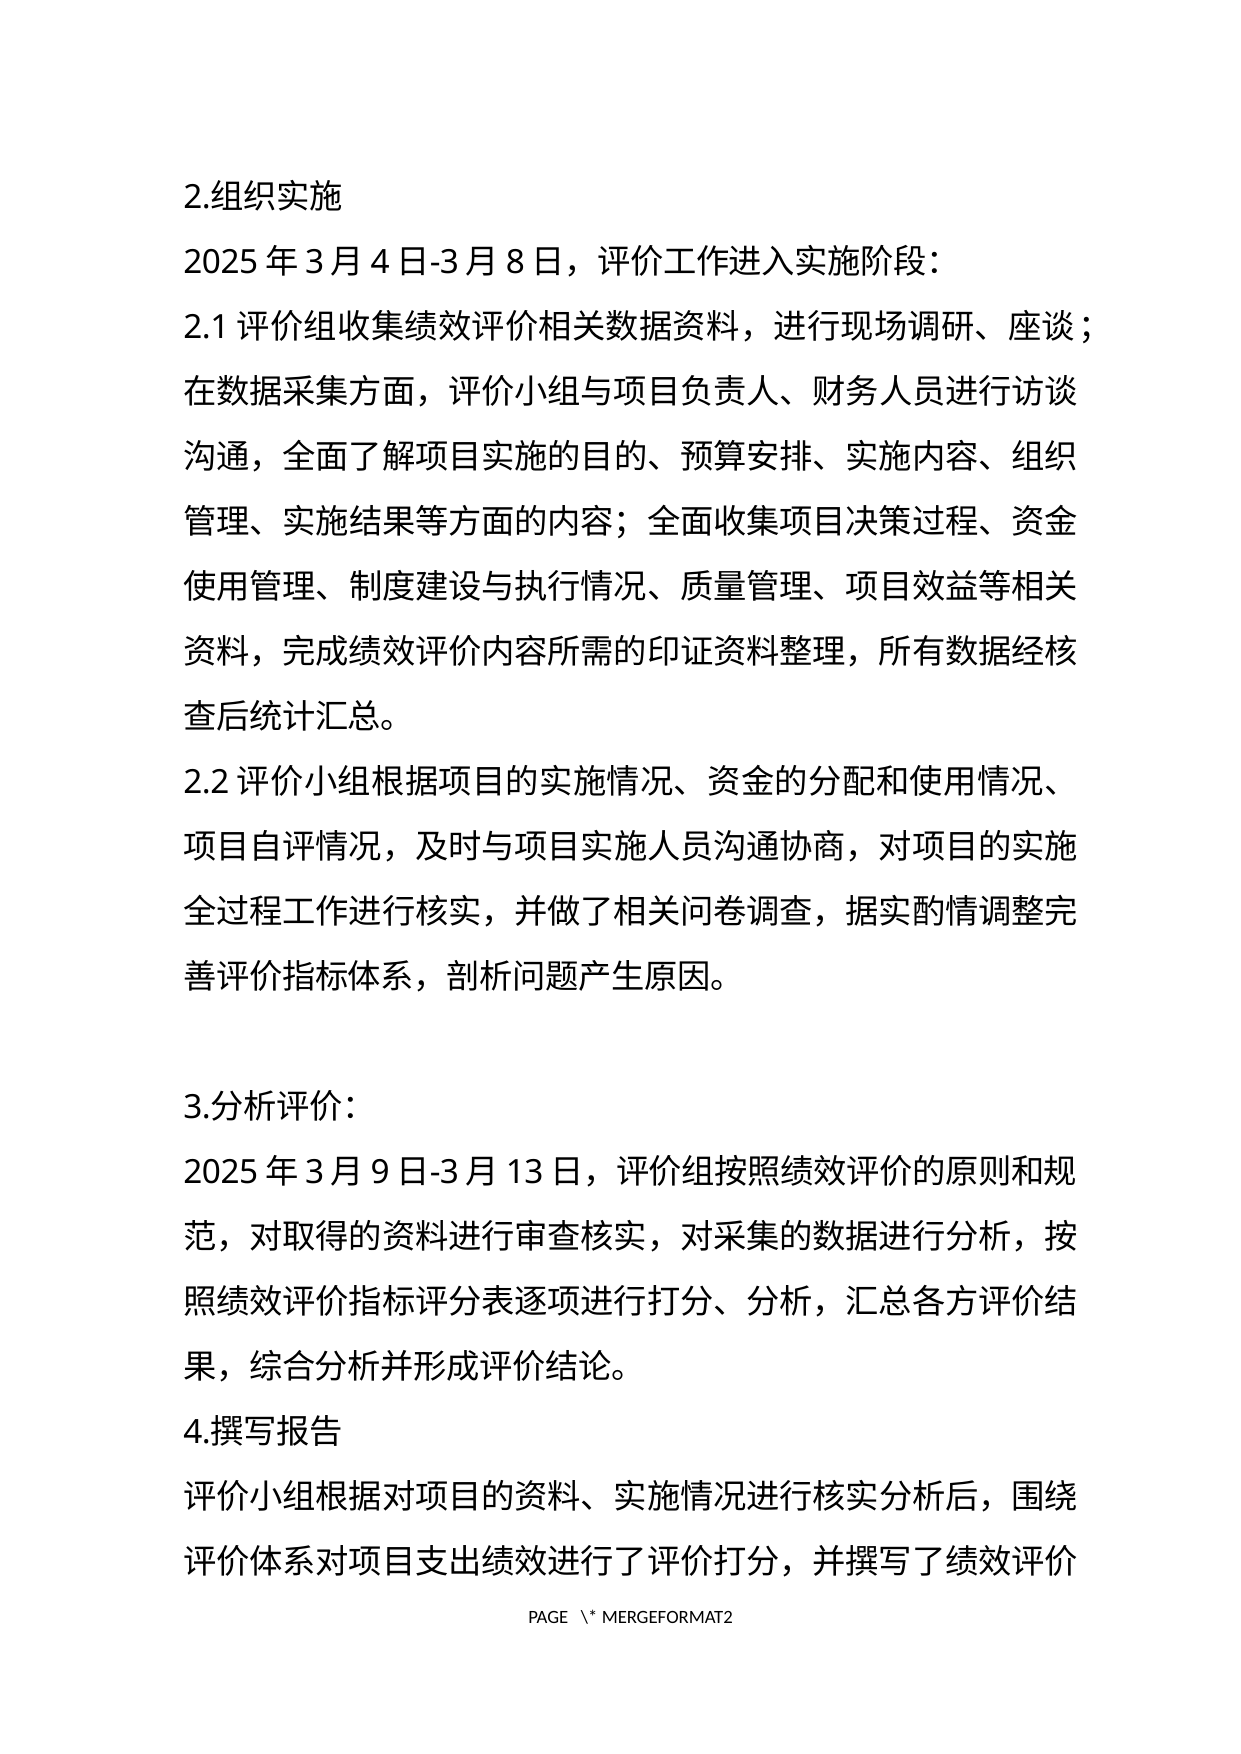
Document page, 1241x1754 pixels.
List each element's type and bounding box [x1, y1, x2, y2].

text [183, 162, 1078, 1592]
